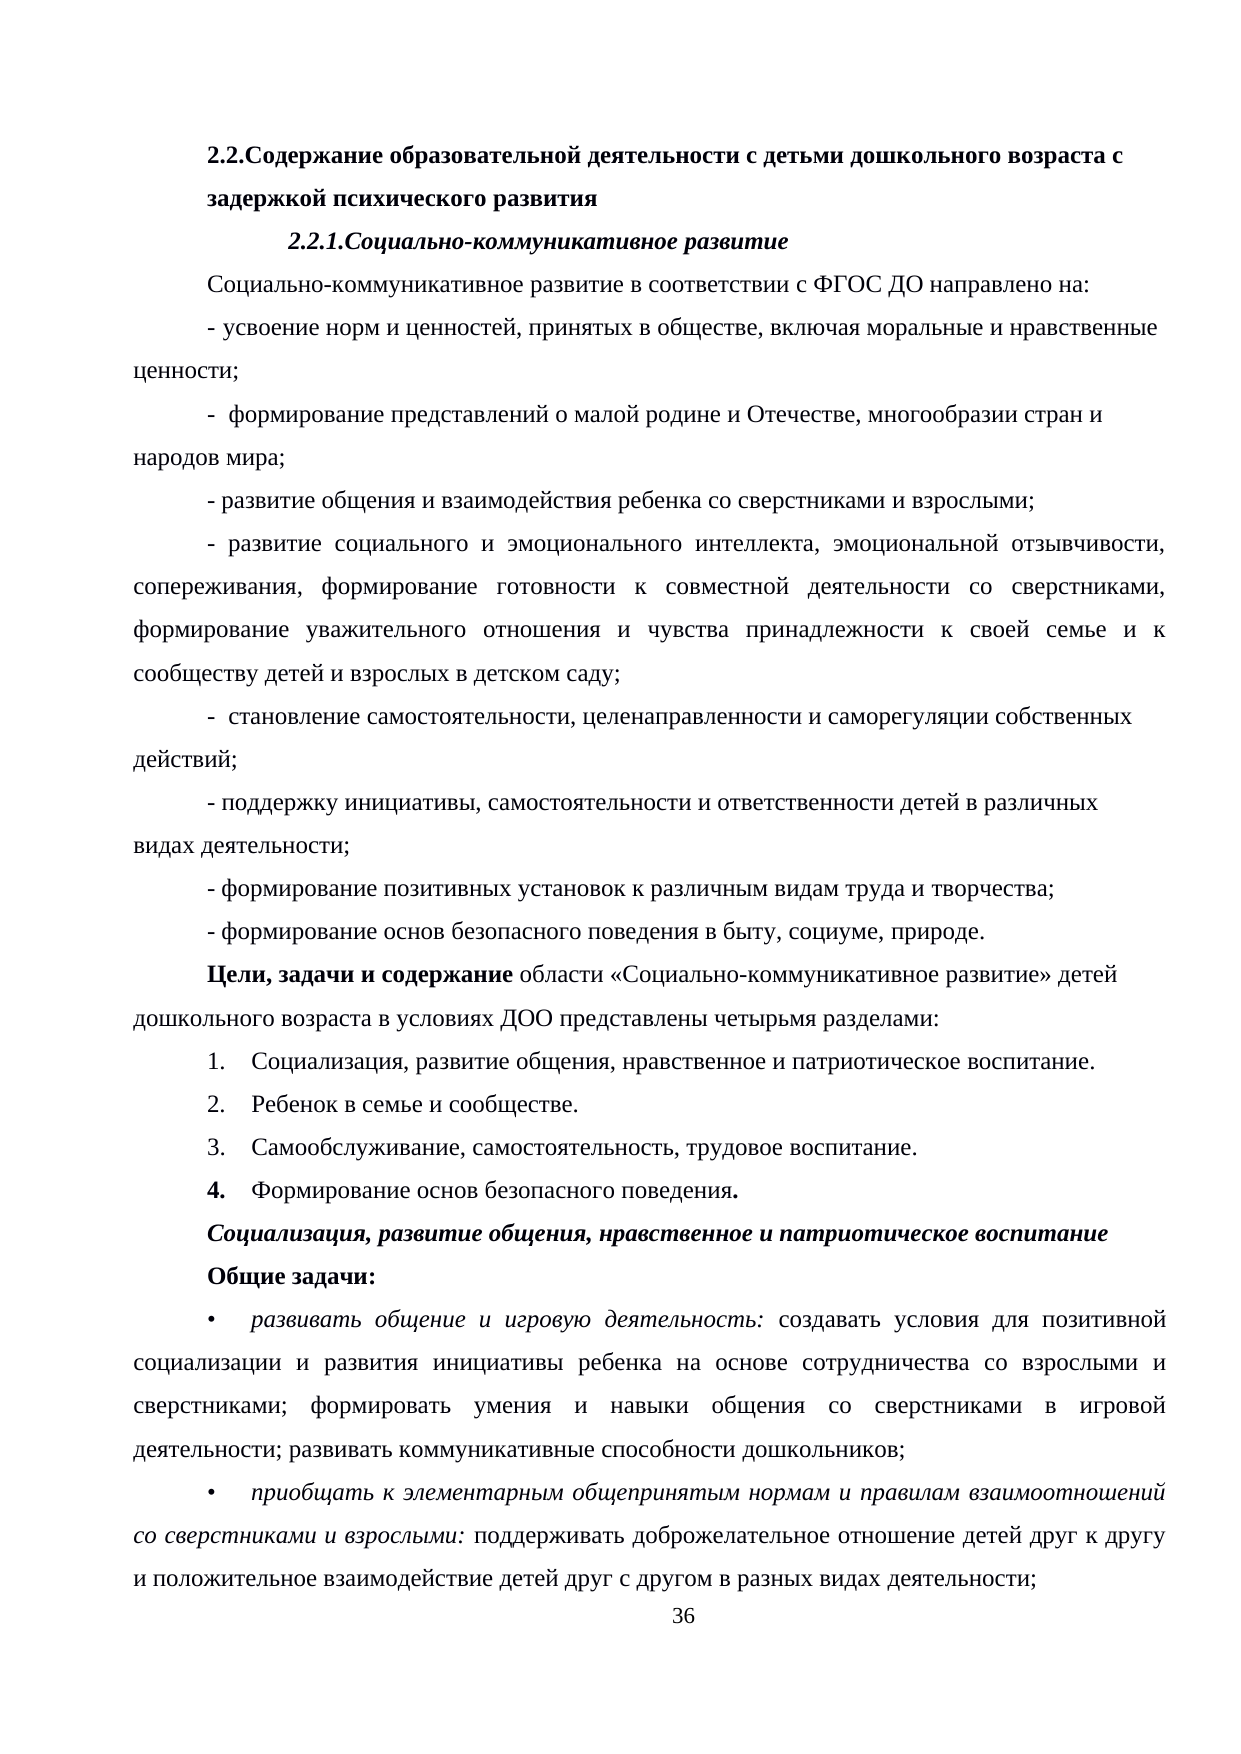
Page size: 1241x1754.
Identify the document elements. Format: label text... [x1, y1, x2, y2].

list формирование основ безопасного поведения в быту, социуме, природе. [207, 916, 1194, 945]
list развитие социального и эмоционального интеллекта, эмоциональной отзывчивости, сопереживания, формирование готовности к совместной деятельности со сверстниками, формирование уважительного отношения и чувства принадлежности к своей семье и к сообществу детей и взрослых в детском саду; [133, 528, 1166, 686]
text Цели, задачи и содержание области «Социально-коммуникативное развитие» детей дошкольного возраста в условиях ДОО представлены четырьмя разделами: [133, 959, 1194, 1031]
list развивать общение и игровую деятельность: создавать условия для позитивной социализации и развития инициативы ребенка на основе сотрудничества со взрослыми и сверстниками; формировать умения и навыки общения со сверстниками в игровой деятельности; развивать коммуникативные способности дошкольников; [133, 1304, 1167, 1462]
list становление самостоятельности, целенаправленности и саморегуляции собственных действий; [133, 701, 1166, 773]
list развитие общения и взаимодействия ребенка со сверстниками и взрослыми; [207, 485, 1194, 514]
subtitle 2.2.Содержание образовательной деятельности с детьми дошкольного возраста с задержкой психического развития [207, 140, 1166, 212]
list Самообслуживание, самостоятельность, трудовое воспитание. [207, 1132, 1194, 1161]
list Ребенок в семье и сообществе. [207, 1089, 1194, 1117]
list усвоение норм и ценностей, принятых в обществе, включая моральные и нравственные ценности; [133, 312, 1166, 384]
list приобщать к элементарным общепринятым нормам и правилам взаимоотношений со сверстниками и взрослыми: поддерживать доброжелательное отношение детей друг к другу и положительное взаимодействие детей друг с другом в разных видах деятельности; [133, 1477, 1167, 1592]
list формирование представлений о малой родине и Отечестве, многообразии стран и народов мира; [133, 399, 1166, 471]
text Общие задачи: [207, 1261, 1194, 1290]
list поддержку инициативы, самостоятельности и ответственности детей в различных видах деятельности; [133, 787, 1166, 859]
list Социализация, развитие общения, нравственное и патриотическое воспитание. [207, 1046, 1194, 1074]
text Социализация, развитие общения, нравственное и патриотическое воспитание [207, 1218, 1194, 1247]
list Формирование основ безопасного поведения. [207, 1175, 1194, 1204]
text Социально-коммуникативное развитие в соответствии с ФГОС ДО направлено на: [207, 269, 1194, 298]
list 2.2.1.Социально-коммуникативное развитие [288, 227, 1194, 255]
list формирование позитивных установок к различным видам труда и творчества; [207, 873, 1194, 902]
